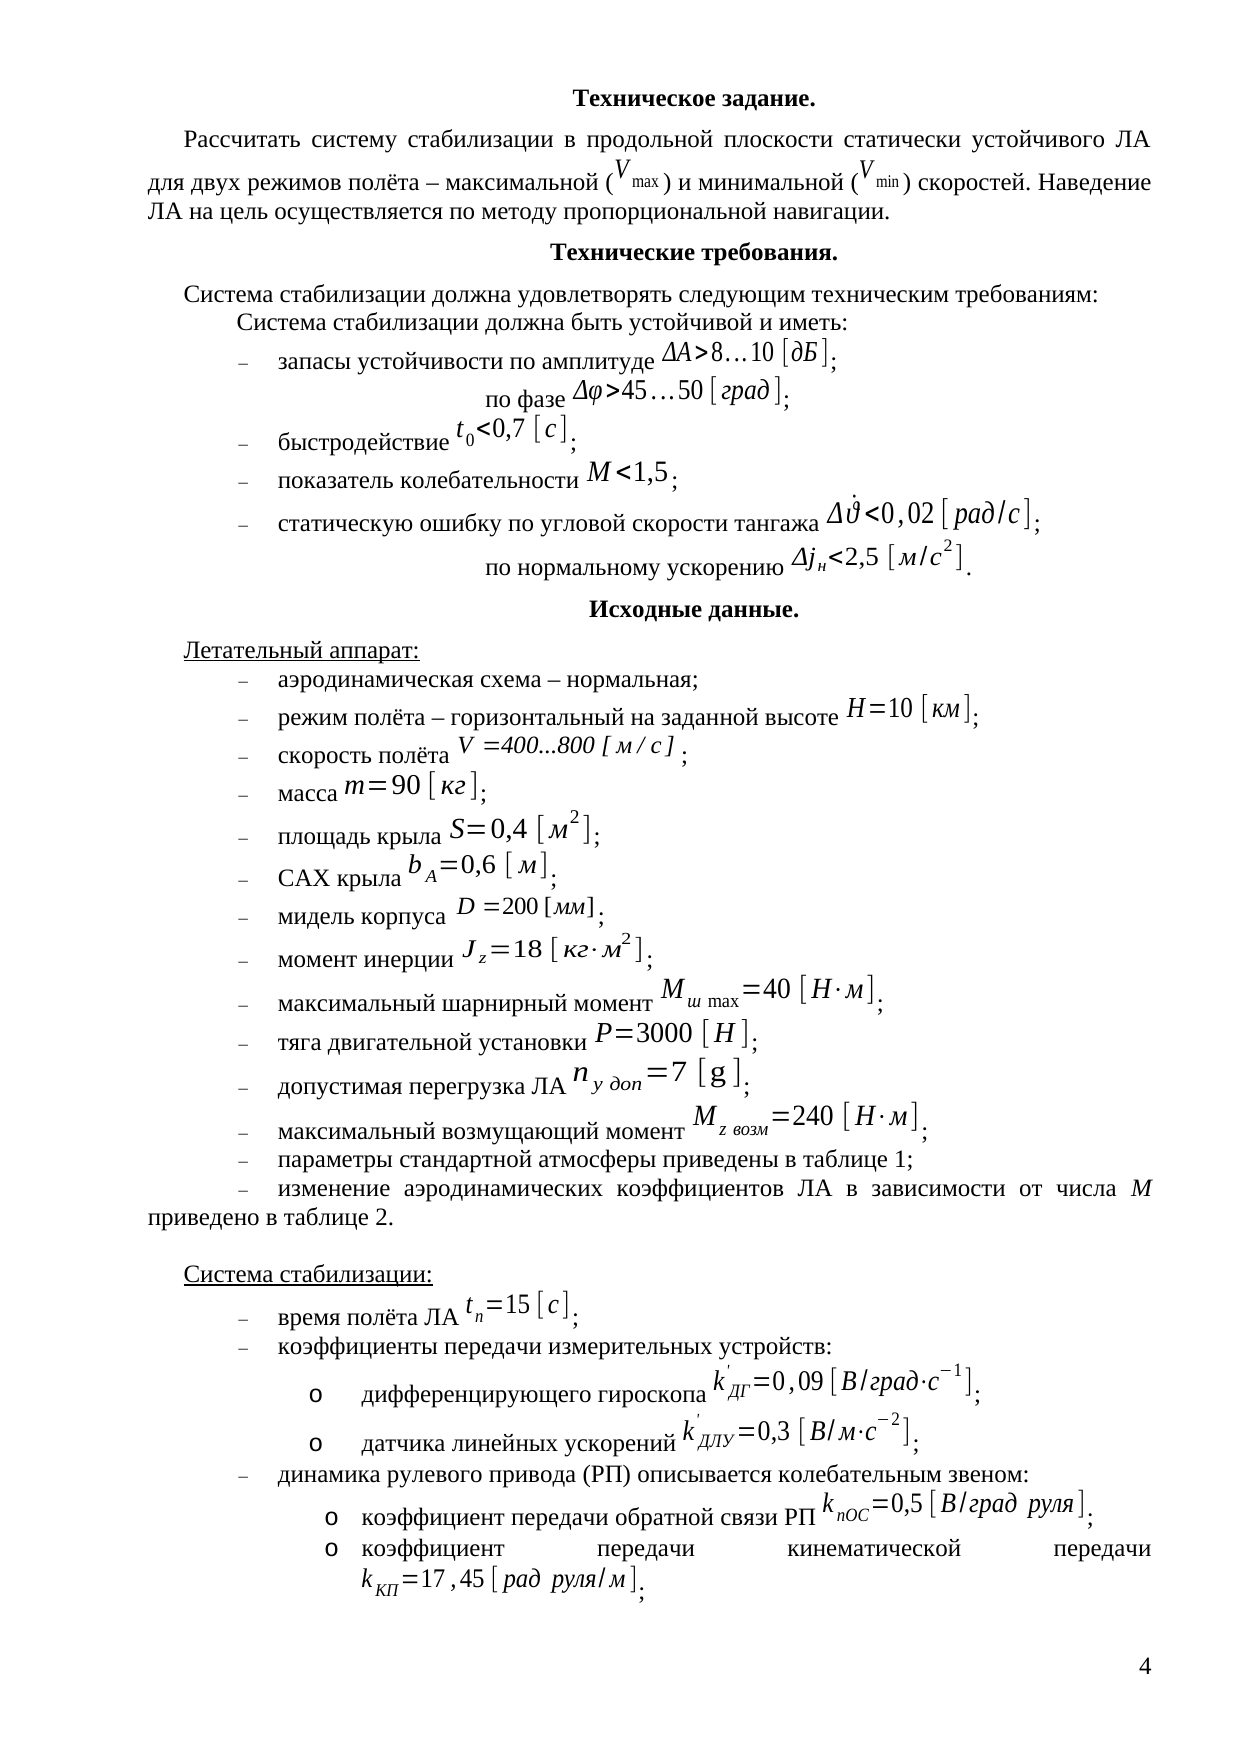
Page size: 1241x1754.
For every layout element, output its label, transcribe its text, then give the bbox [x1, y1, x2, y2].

list быстродействие ; [148, 413, 1152, 456]
list изменение аэродинамических коэффициентов ЛА в зависимости от числа М приведено в таблице 2. [148, 1173, 1152, 1231]
list САХ крыла ; [148, 850, 1152, 892]
text Рассчитать систему стабилизации в продольной плоскости статически устойчивого ЛА для двух режимов полёта – максимальной () и минимальной () скоростей. Наведение ЛА на цель осуществляется по методу пропорциональной навигации. [148, 124, 1152, 225]
list аэродинамическая схема – нормальная; [148, 664, 1152, 692]
list допустимая перегрузка ЛА ; [148, 1056, 1152, 1100]
list масса ; [148, 769, 1152, 807]
text Система стабилизации должна быть устойчивой и иметь: [148, 307, 1152, 336]
list запасы устойчивости по амплитуде ; [148, 336, 1152, 374]
text Летательный аппарат: [148, 635, 1152, 664]
list тяга двигательной установки ; [148, 1017, 1152, 1056]
list параметры стандартной атмосферы приведены в таблице 1; [148, 1144, 1152, 1173]
list показатель колебательности ; [148, 456, 1152, 494]
list динамика рулевого привода (РП) описывается колебательным звеном: [148, 1459, 1152, 1488]
list коэффициент передачи обратной связи РП ; [324, 1488, 1152, 1533]
list площадь крыла ; [148, 807, 1152, 850]
list коэффициент передачи кинематической передачи ; [324, 1533, 1152, 1605]
text Система стабилизации: [148, 1259, 1152, 1288]
list максимальный возмущающий момент ; [148, 1100, 1152, 1144]
list дифференцирующего гироскопа ; [308, 1360, 1152, 1409]
list время полёта ЛА ; [148, 1288, 1152, 1331]
text Техническое задание. [148, 83, 1152, 112]
list мидель корпуса ; [148, 892, 1152, 930]
list коэффициенты передачи измерительных устройств: [148, 1331, 1152, 1360]
text Система стабилизации должна удовлетворять следующим техническим требованиям: [148, 279, 1152, 307]
list статическую ошибку по угловой скорости тангажа ; [148, 494, 1152, 537]
text Исходные данные. [148, 594, 1152, 622]
list скорость полёта ; [148, 731, 1152, 769]
list датчика линейных ускорений ; [308, 1409, 1152, 1459]
list режим полёта – горизонтальный на заданной высоте ; [148, 692, 1152, 731]
list максимальный шарнирный момент ; [148, 973, 1152, 1017]
text Технические требования. [148, 237, 1152, 266]
text по нормальному ускорению . [485, 537, 1152, 581]
list момент инерции ; [148, 930, 1152, 973]
text по фазе ; [485, 374, 1152, 413]
